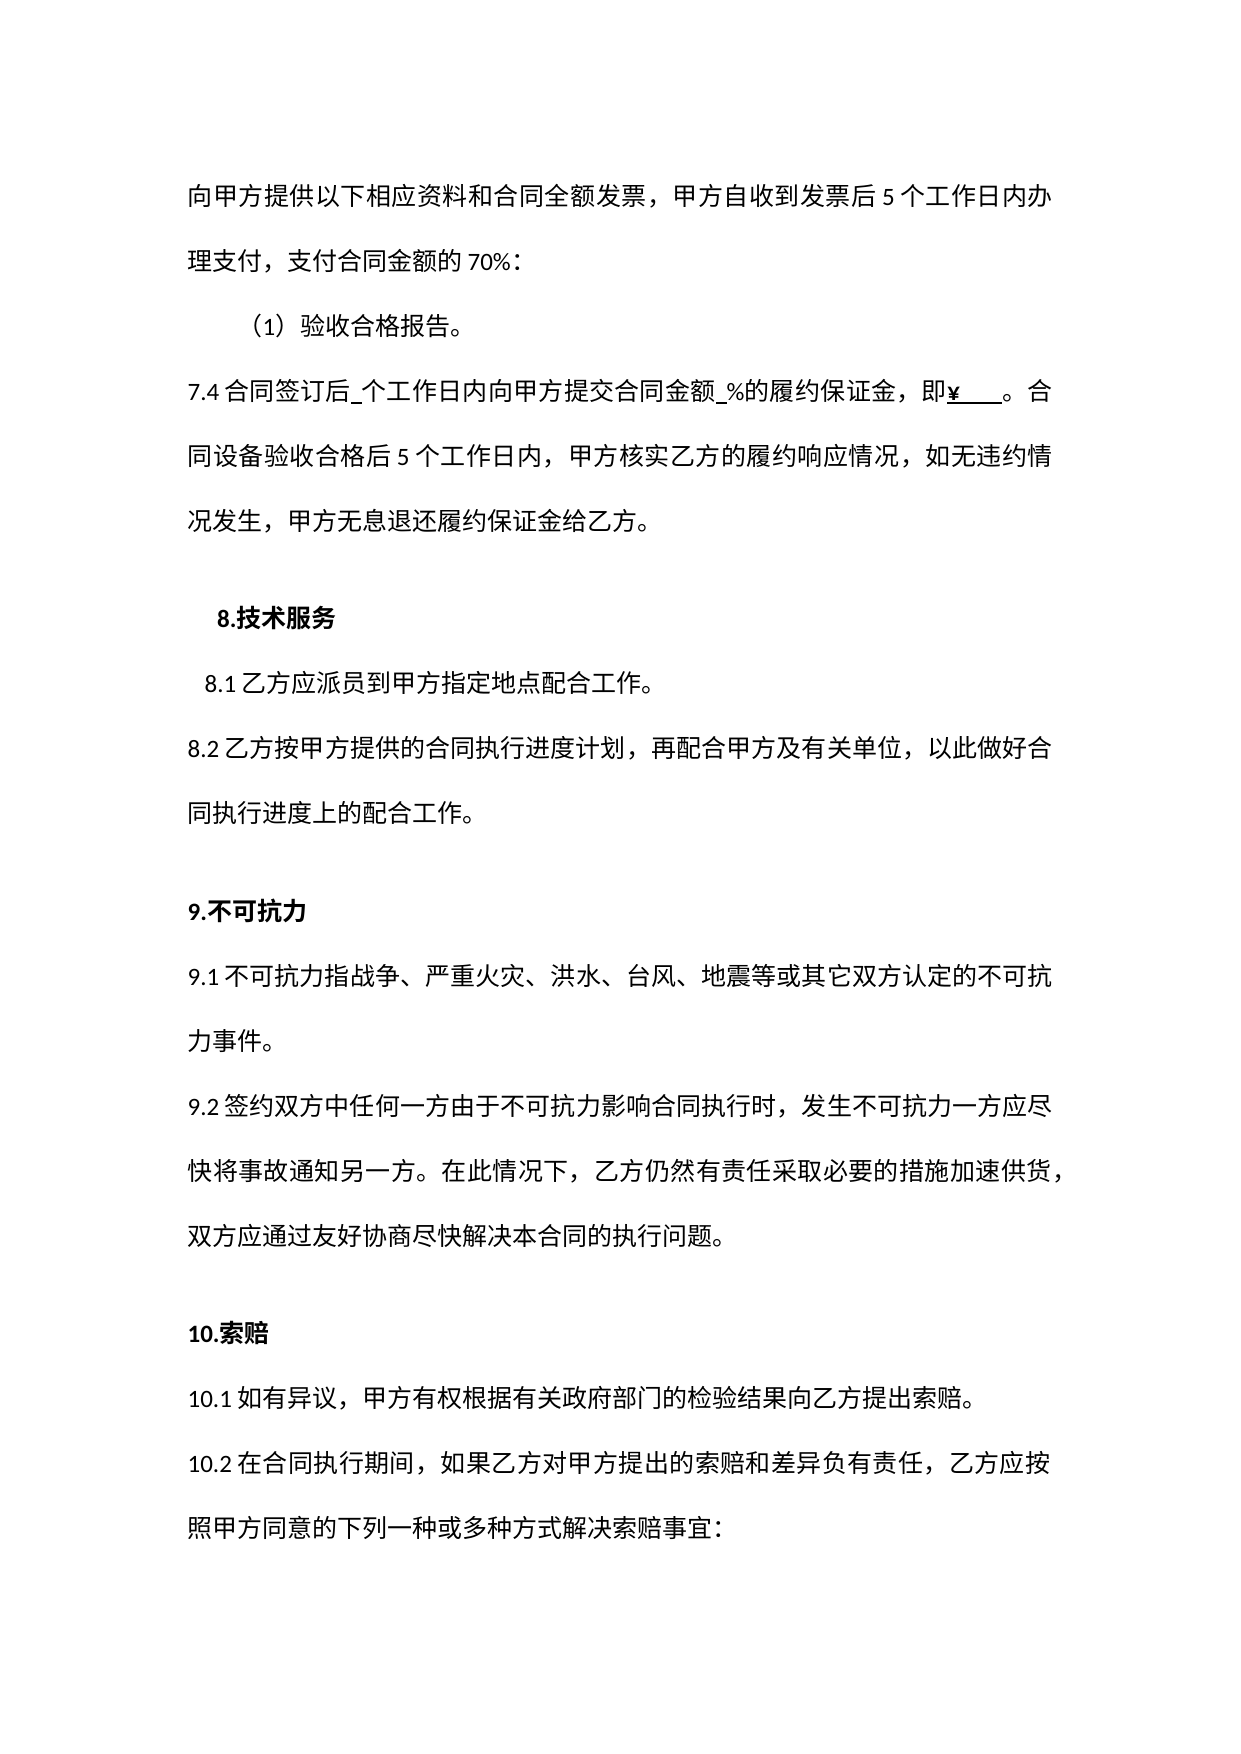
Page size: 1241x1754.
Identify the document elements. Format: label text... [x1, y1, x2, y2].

text 7.4合同签订后 个工作日内向甲方提交合同金额 %的履约保证金，即¥ 。合同设备验收合格后5个工作日内，甲方核实乙方的履约响应情况，如无违约情况发生，甲方无息退还履约保证金给乙方。 [187, 357, 1053, 552]
text 10.索赔 [187, 1299, 1053, 1364]
text 10.1如有异议，甲方有权根据有关政府部门的检验结果向乙方提出索赔。 [187, 1364, 1053, 1429]
text 9.1不可抗力指战争、严重火灾、洪水、台风、地震等或其它双方认定的不可抗力事件。 [187, 942, 1053, 1072]
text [187, 162, 1053, 292]
text 8.2乙方按甲方提供的合同执行进度计划，再配合甲方及有关单位，以此做好合同执行进度上的配合工作。 [187, 714, 1053, 844]
text 10.2在合同执行期间，如果乙方对甲方提出的索赔和差异负有责任，乙方应按照甲方同意的下列一种或多种方式解决索赔事宜： [187, 1429, 1053, 1559]
text 8.技术服务 [187, 584, 1053, 649]
text 9.不可抗力 [187, 877, 1053, 942]
text 8.1乙方应派员到甲方指定地点配合工作。 [187, 649, 1053, 714]
text （1）验收合格报告。 [187, 292, 1053, 357]
text 9.2签约双方中任何一方由于不可抗力影响合同执行时，发生不可抗力一方应尽快将事故通知另一方。在此情况下，乙方仍然有责任采取必要的措施加速供货，双方应通过友好协商尽快解决本合同的执行问题。 [187, 1072, 1053, 1267]
